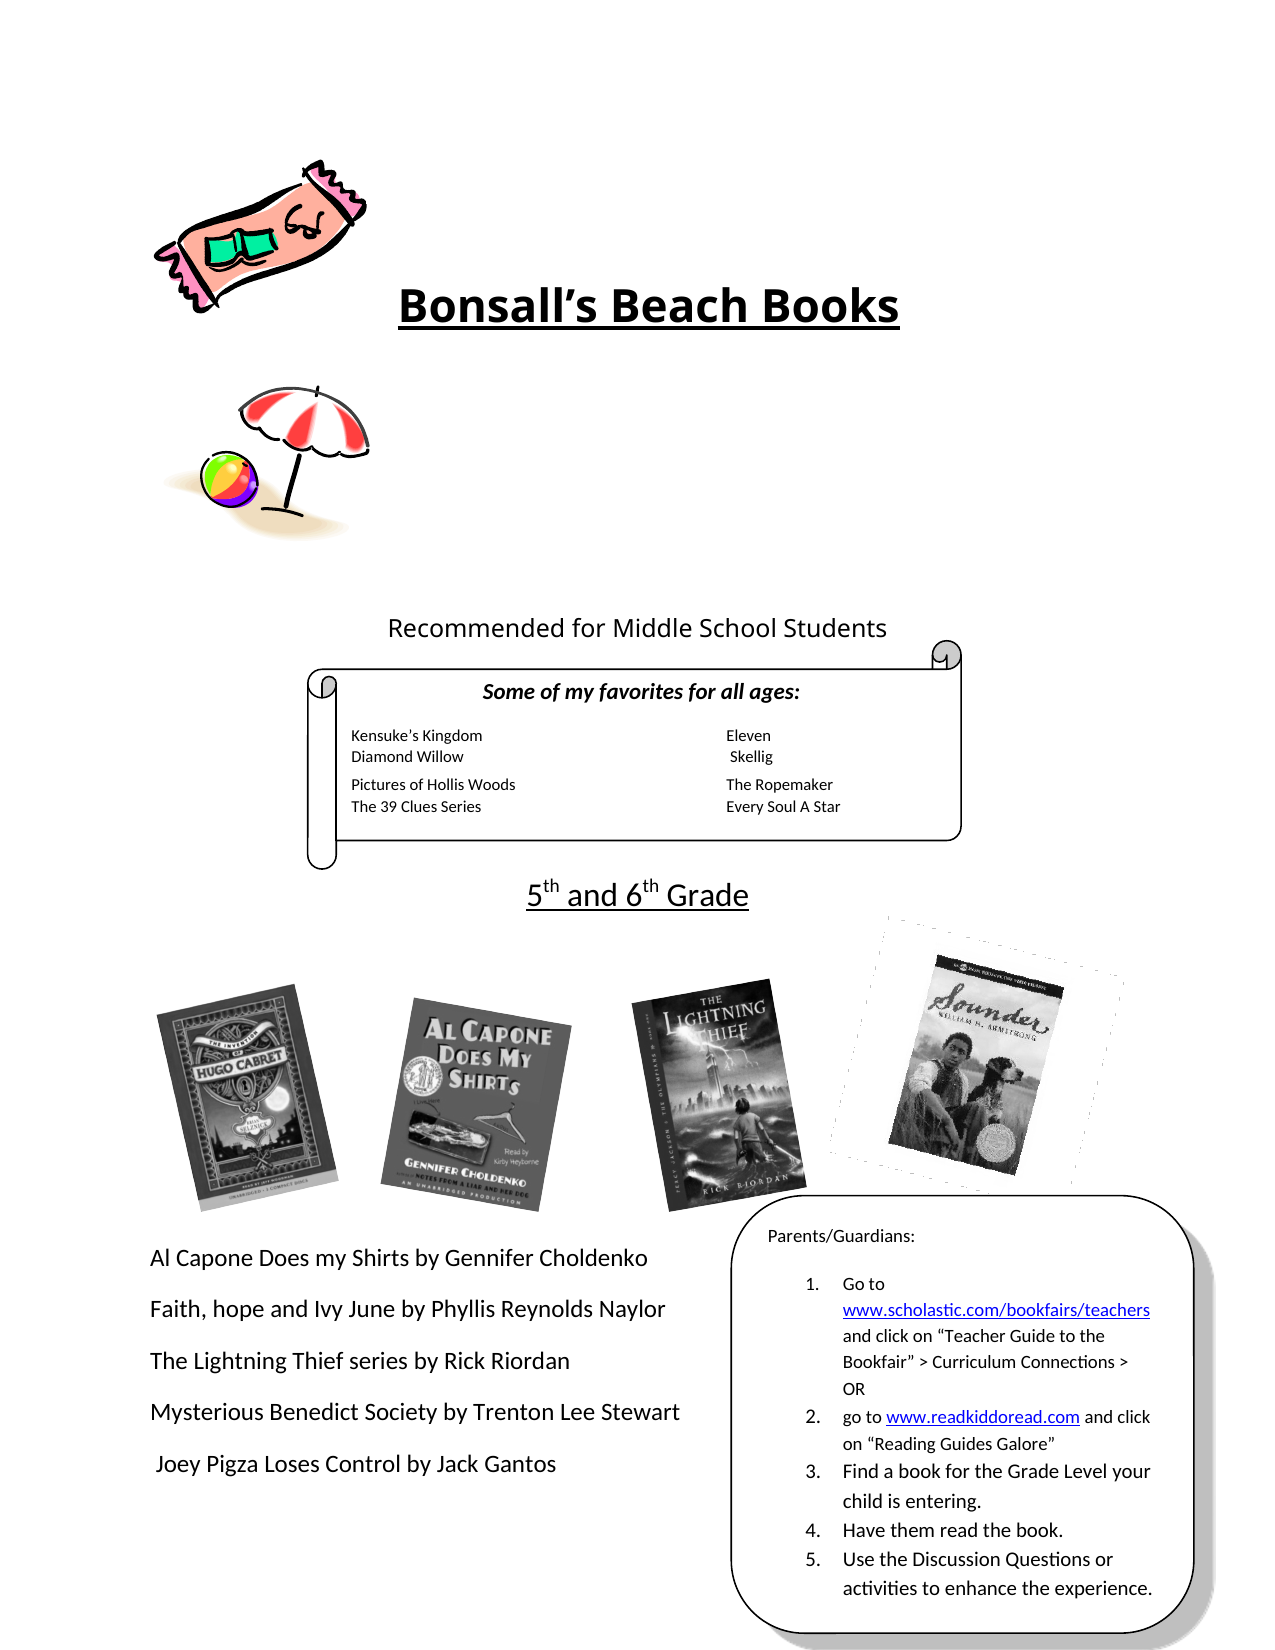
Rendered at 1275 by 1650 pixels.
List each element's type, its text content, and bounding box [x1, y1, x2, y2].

text Al Capone Does my Shirts by Gennifer Choldenko [150, 1242, 735, 1273]
text The Lightning Thief series by Rick Riordan [150, 1345, 730, 1376]
text Recommended for Middle School Students [150, 611, 1125, 645]
text Bonsall’s Beach Books [150, 150, 1125, 586]
text Mysterious Benedict Society by Trenton Lee Stewart [150, 1396, 730, 1427]
text 5th and 6th Grade [150, 874, 1125, 915]
text Faith, hope and Ivy June by Phyllis Reynolds Naylor [150, 1294, 730, 1324]
text Joey Pigza Loses Control by Jack Gantos [150, 1448, 730, 1478]
